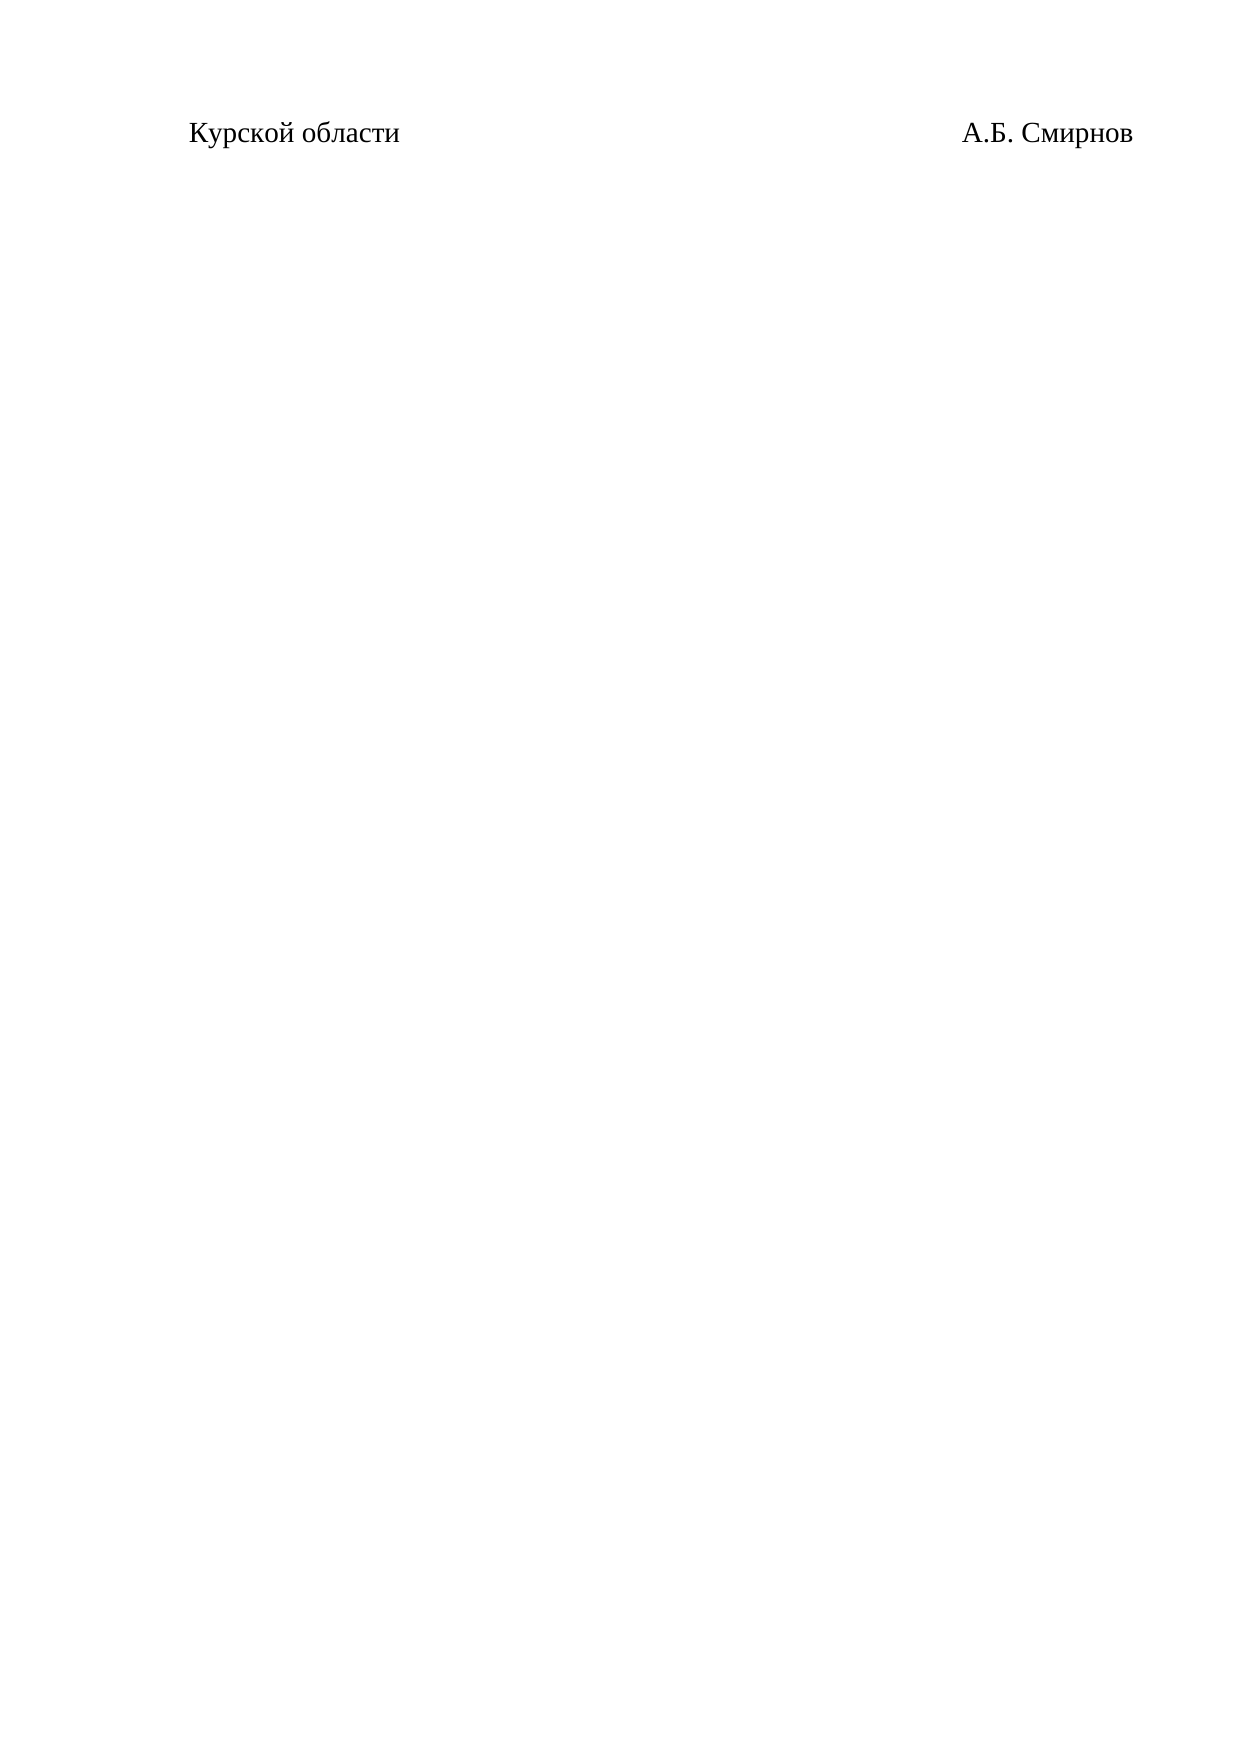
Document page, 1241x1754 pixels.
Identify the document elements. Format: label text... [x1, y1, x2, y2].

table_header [177, 118, 661, 148]
table_header А.Б. Смирнов [661, 118, 1144, 148]
